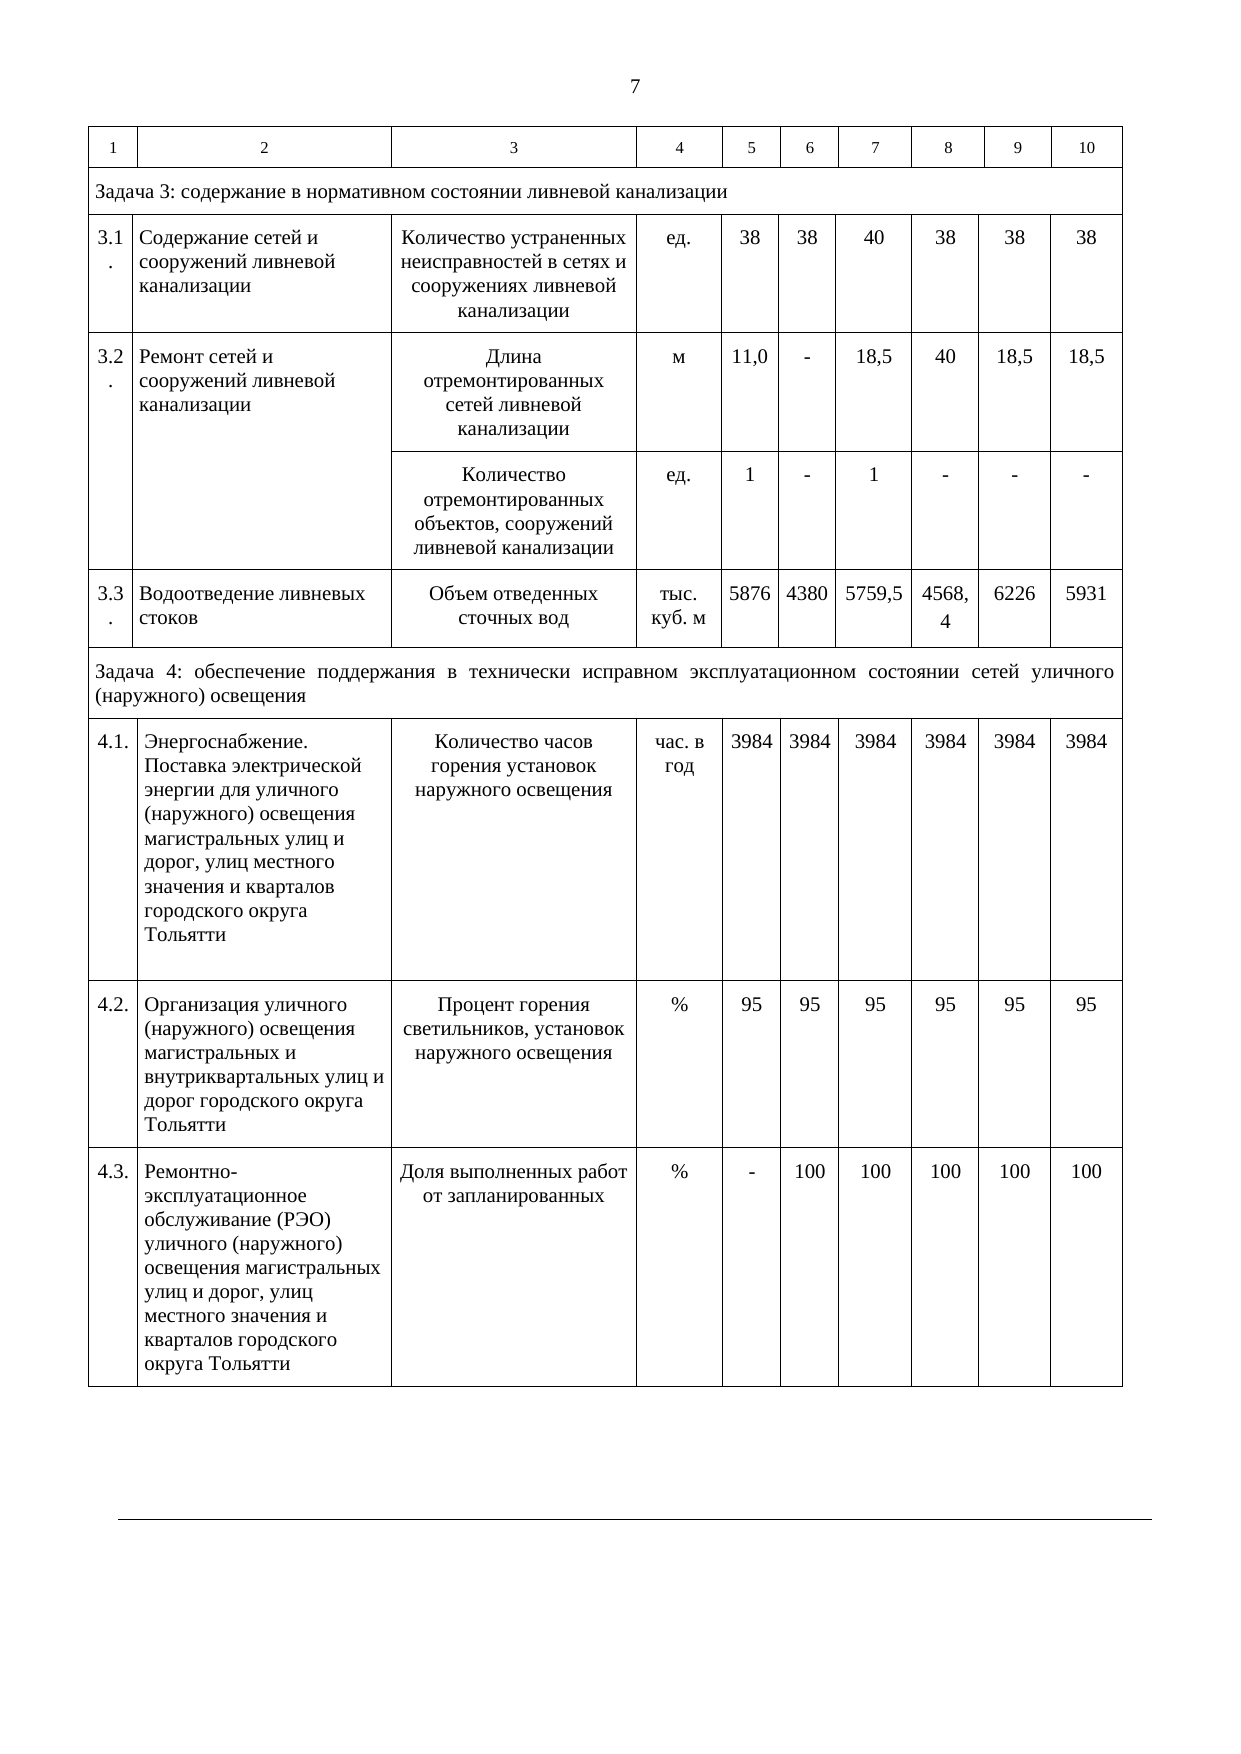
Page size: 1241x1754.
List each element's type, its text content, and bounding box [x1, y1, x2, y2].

table_cell Энергоснабжение. Поставка электрической энергии для уличного (наружного) освещения магистральных улиц и дорог, улиц местного значения и кварталов городского округа Тольятти [138, 719, 391, 980]
table_cell м [637, 333, 721, 451]
table_cell 6226 [979, 570, 1050, 647]
table_cell тыс. куб. м [637, 570, 721, 647]
table_cell 5 [723, 127, 780, 167]
table_cell 3.2. [89, 333, 132, 569]
table_cell 5876 [722, 570, 778, 647]
table_cell 3984 [723, 719, 780, 980]
table_cell Содержание сетей и сооружений ливневой канализации [133, 215, 391, 332]
table_cell 4.2. [89, 981, 137, 1147]
table_cell 95 [979, 981, 1050, 1147]
table_cell Количество часов горения установок наружного освещения [392, 719, 636, 980]
table_cell Ремонтно-эксплуатационное обслуживание (РЭО) уличного (наружного) освещения магистральных улиц и дорог, улиц местного значения и кварталов городского округа Тольятти [138, 1148, 391, 1386]
table_cell 38 [1051, 215, 1122, 332]
table_cell 100 [839, 1148, 911, 1386]
table_cell - [912, 452, 978, 569]
table_cell 4 [637, 127, 722, 167]
table_cell 6 [781, 127, 838, 167]
table_cell 5759,5 [836, 570, 911, 647]
table_cell - [779, 333, 835, 451]
table_cell % [637, 1148, 722, 1386]
table_cell 100 [781, 1148, 838, 1386]
table_cell час. в год [637, 719, 722, 980]
table_cell 38 [912, 215, 978, 332]
table_cell 1 [89, 127, 137, 167]
table_cell 100 [1051, 1148, 1122, 1386]
table_cell Организация уличного (наружного) освещения магистральных и внутриквартальных улиц и дорог городского округа Тольятти [138, 981, 391, 1147]
table_cell 100 [912, 1148, 978, 1386]
table_cell Доля выполненных работ от запланированных [392, 1148, 636, 1386]
table_cell 38 [779, 215, 835, 332]
table_cell % [637, 981, 722, 1147]
table_cell 3984 [781, 719, 838, 980]
table_cell - [979, 452, 1050, 569]
table_cell - [723, 1148, 780, 1386]
table_cell 4.3. [89, 1148, 137, 1386]
table_cell 4.1. [89, 719, 137, 980]
table_cell Количество отремонтированных объектов, сооружений ливневой канализации [392, 452, 636, 569]
table_cell 1 [722, 452, 778, 569]
table_cell 4568,4 [912, 570, 978, 647]
table_cell 3.1. [89, 215, 132, 332]
table_cell Задача 4: обеспечение поддержания в технически исправном эксплуатационном состоянии сетей уличного (наружного) освещения [89, 648, 1122, 717]
table_cell Ремонт сетей и сооружений ливневой канализации [133, 333, 391, 569]
table_cell 10 [1052, 127, 1122, 167]
table_cell - [1051, 452, 1122, 569]
table_cell ед. [637, 215, 721, 332]
table_cell 18,5 [979, 333, 1050, 451]
table_cell 3984 [979, 719, 1050, 980]
table_cell 7 [839, 127, 911, 167]
table_cell 95 [781, 981, 838, 1147]
table_cell 95 [723, 981, 780, 1147]
table_cell 3984 [912, 719, 978, 980]
table_cell Водоотведение ливневых стоков [133, 570, 391, 647]
table_cell Задача 3: содержание в нормативном состоянии ливневой канализации [89, 168, 1122, 214]
table_cell 40 [912, 333, 978, 451]
table_cell Процент горения светильников, установок наружного освещения [392, 981, 636, 1147]
table_cell 95 [912, 981, 978, 1147]
table_cell 3984 [839, 719, 911, 980]
table_cell 18,5 [836, 333, 911, 451]
table_cell 11,0 [722, 333, 778, 451]
table_cell ед. [637, 452, 721, 569]
table_cell Количество устраненных неисправностей в сетях и сооружениях ливневой канализации [392, 215, 636, 332]
table_cell 1 [836, 452, 911, 569]
table_cell 3 [392, 127, 636, 167]
table_cell 95 [1051, 981, 1122, 1147]
table_cell 2 [138, 127, 391, 167]
table_cell 18,5 [1051, 333, 1122, 451]
table_cell 38 [722, 215, 778, 332]
table_cell 3.3. [89, 570, 132, 647]
table_cell Объем отведенных сточных вод [392, 570, 636, 647]
table_cell 9 [985, 127, 1051, 167]
table_cell 4380 [779, 570, 835, 647]
table_cell - [779, 452, 835, 569]
table_cell 8 [912, 127, 984, 167]
table_cell 38 [979, 215, 1050, 332]
table_cell 95 [839, 981, 911, 1147]
table_cell 3984 [1051, 719, 1122, 980]
table_cell 100 [979, 1148, 1050, 1386]
table_cell Длина отремонтированных сетей ливневой канализации [392, 333, 636, 451]
table_cell 40 [836, 215, 911, 332]
table_cell 5931 [1051, 570, 1122, 647]
